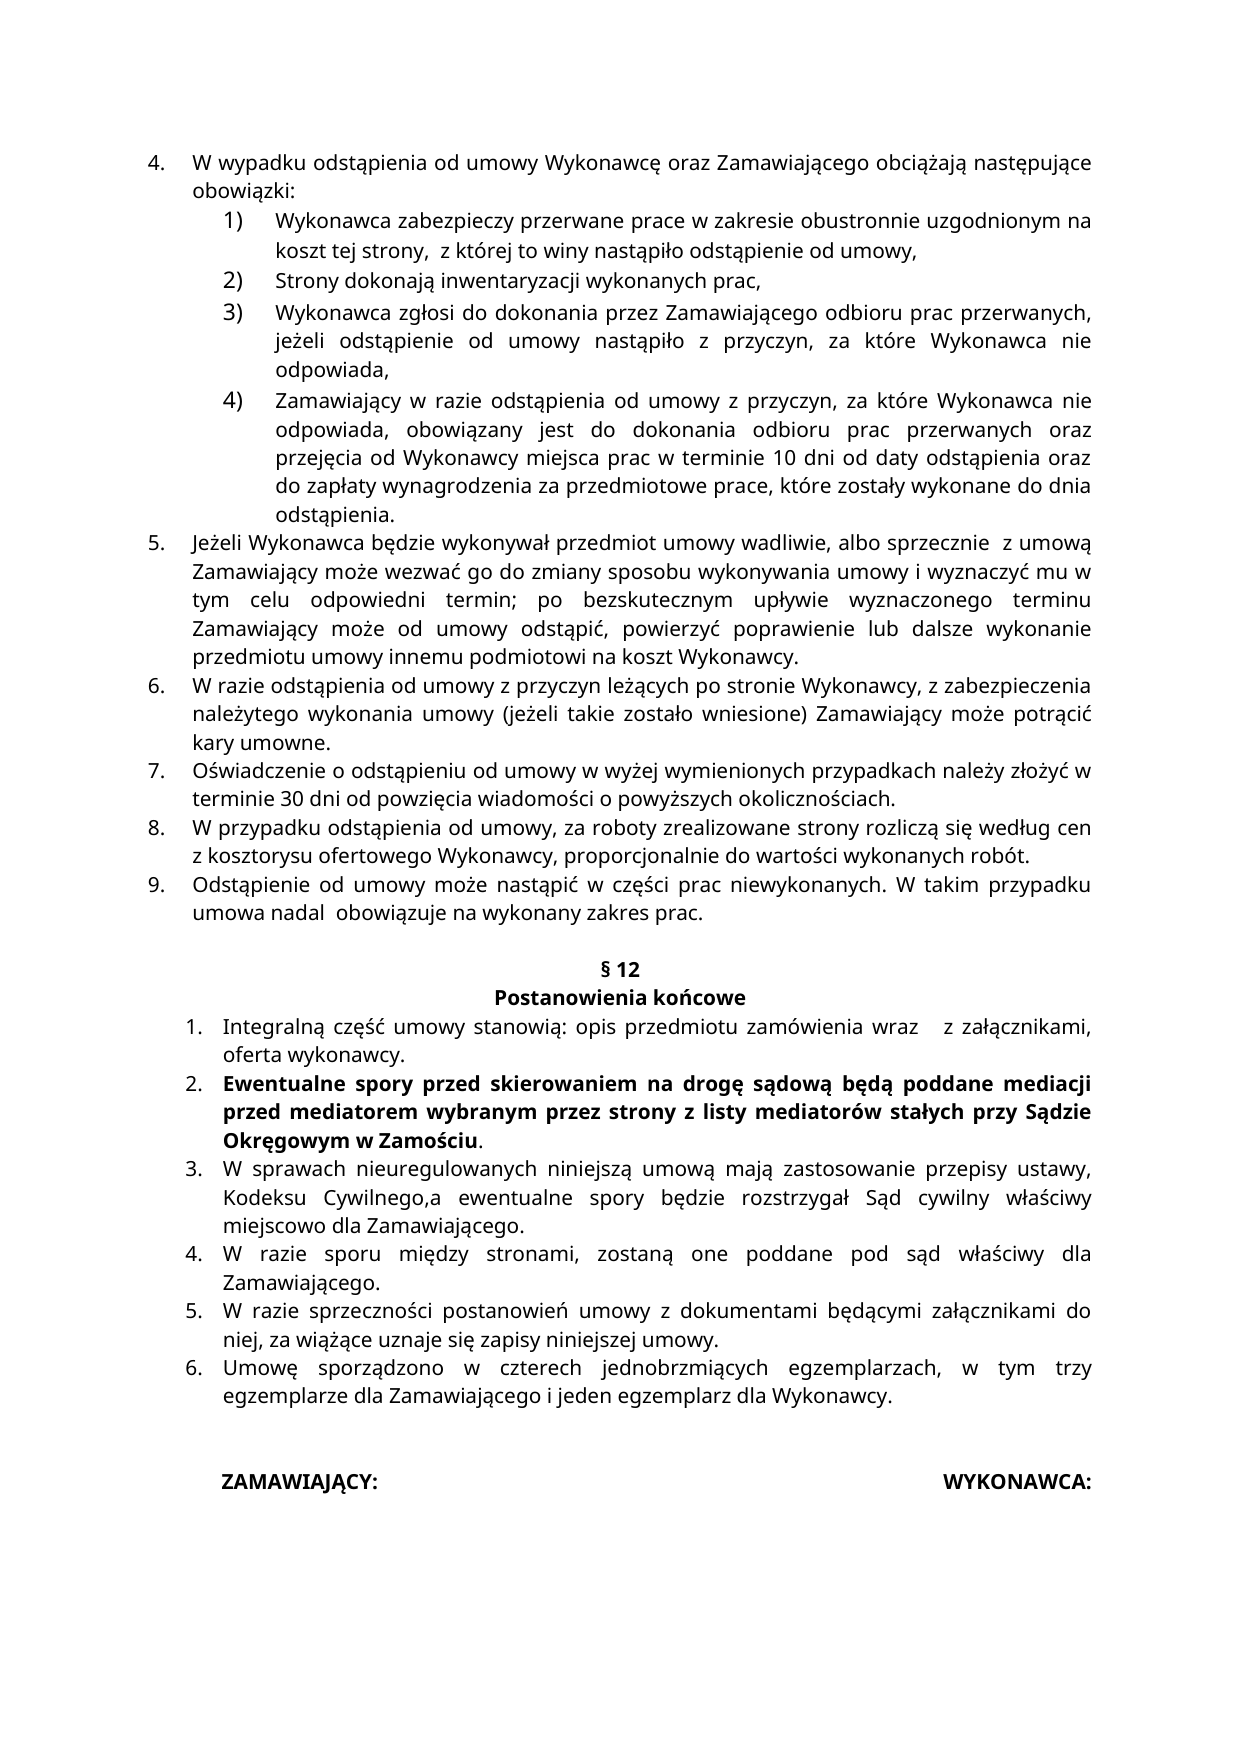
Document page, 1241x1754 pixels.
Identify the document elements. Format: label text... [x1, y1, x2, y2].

text Postanowienia końcowe [148, 983, 1093, 1012]
text 8. W przypadku odstąpienia od umowy, za roboty zrealizowane strony rozliczą się według cen z kosztorysu ofertowego Wykonawcy, proporcjonalnie do wartości wykonanych robót. [148, 813, 1093, 870]
list Umowę sporządzono w czterech jednobrzmiących egzemplarzach, w tym trzy egzemplarze dla Zamawiającego i jeden egzemplarz dla Wykonawcy. [185, 1353, 1093, 1410]
list Zamawiający w razie odstąpienia od umowy z przyczyn, za które Wykonawca nie odpowiada, obowiązany jest do dokonania odbioru prac przerwanych oraz przejęcia od Wykonawcy miejsca prac w terminie 10 dni od daty odstąpienia oraz do zapłaty wynagrodzenia za przedmiotowe prace, które zostały wykonane do dnia odstąpienia. [223, 383, 1093, 528]
list Wykonawca zgłosi do dokonania przez Zamawiającego odbioru prac przerwanych, jeżeli odstąpienie od umowy nastąpiło z przyczyn, za które Wykonawca nie odpowiada, [223, 295, 1093, 383]
list Wykonawca zabezpieczy przerwane prace w zakresie obustronnie uzgodnionym na koszt tej strony, z której to winy nastąpiło odstąpienie od umowy, [223, 204, 1093, 264]
list W razie sporu między stronami, zostaną one poddane pod sąd właściwy dla Zamawiającego. [185, 1239, 1093, 1296]
list Integralną część umowy stanowią: opis przedmiotu zamówienia wraz z załącznikami, oferta wykonawcy. [185, 1012, 1093, 1069]
text 5. Jeżeli Wykonawca będzie wykonywał przedmiot umowy wadliwie, albo sprzecznie z umową Zamawiający może wezwać go do zmiany sposobu wykonywania umowy i wyznaczyć mu w tym celu odpowiedni termin; po bezskutecznym upływie wyznaczonego terminu Zamawiający może od umowy odstąpić, powierzyć poprawienie lub dalsze wykonanie przedmiotu umowy innemu podmiotowi na koszt Wykonawcy. [148, 528, 1093, 671]
list Ewentualne spory przed skierowaniem na drogę sądową będą poddane mediacji przed mediatorem wybranym przez strony z listy mediatorów stałych przy Sądzie Okręgowym w Zamościu. [185, 1069, 1093, 1154]
text ZAMAWIAJĄCY: WYKONAWCA: [148, 1467, 1093, 1524]
list W sprawach nieuregulowanych niniejszą umową mają zastosowanie przepisy ustawy, Kodeksu Cywilnego,a ewentualne spory będzie rozstrzygał Sąd cywilny właściwy miejscowo dla Zamawiającego. [185, 1154, 1093, 1239]
list W razie sprzeczności postanowień umowy z dokumentami będącymi załącznikami do niej, za wiążące uznaje się zapisy niniejszej umowy. [185, 1296, 1093, 1353]
text 6. W razie odstąpienia od umowy z przyczyn leżących po stronie Wykonawcy, z zabezpieczenia należytego wykonania umowy (jeżeli takie zostało wniesione) Zamawiający może potrącić kary umowne. [148, 671, 1093, 756]
list W wypadku odstąpienia od umowy Wykonawcę oraz Zamawiającego obciążają następujące obowiązki: [148, 148, 1093, 204]
text § 12 [148, 955, 1093, 983]
text 9. Odstąpienie od umowy może nastąpić w części prac niewykonanych. W takim przypadku umowa nadal obowiązuje na wykonany zakres prac. [148, 870, 1093, 927]
list Strony dokonają inwentaryzacji wykonanych prac, [223, 264, 1093, 295]
text 7. Oświadczenie o odstąpieniu od umowy w wyżej wymienionych przypadkach należy złożyć w terminie 30 dni od powzięcia wiadomości o powyższych okolicznościach. [148, 756, 1093, 813]
